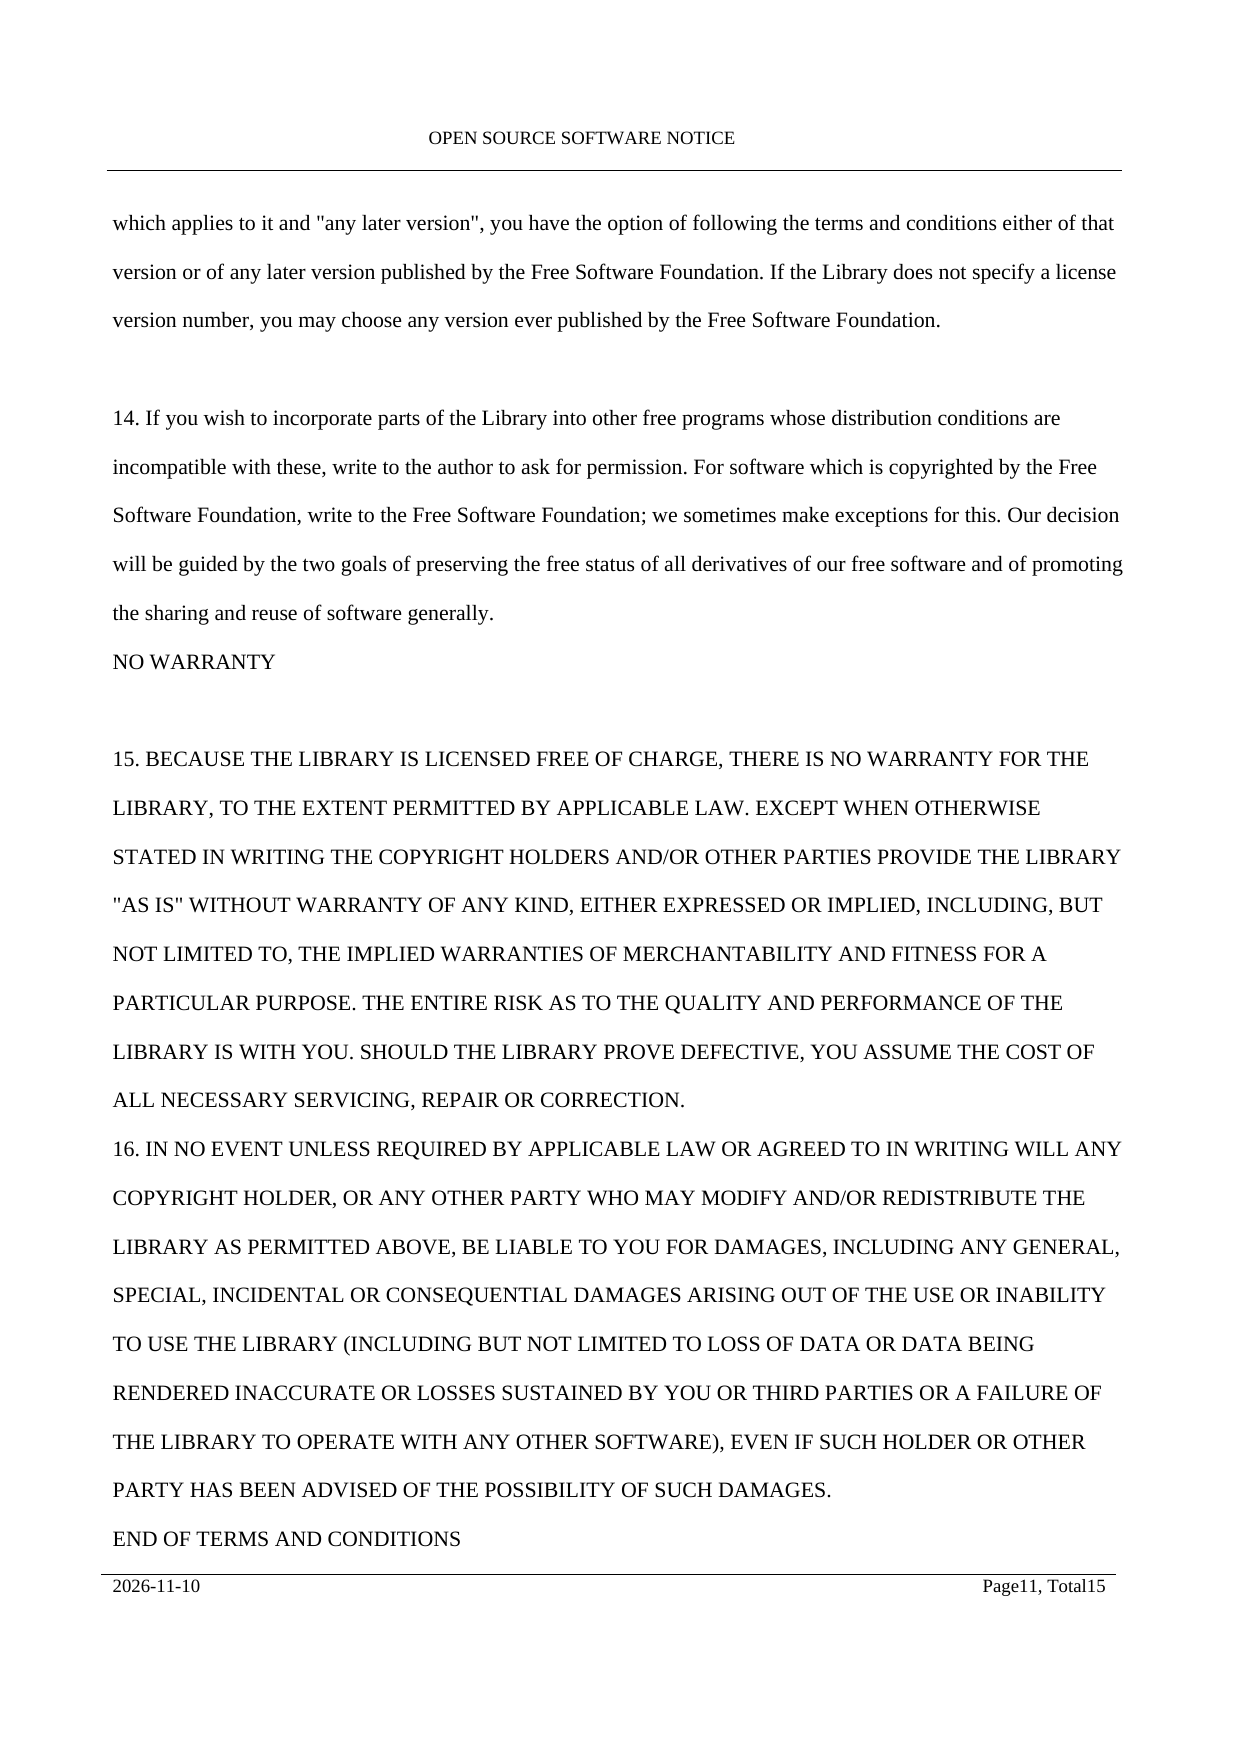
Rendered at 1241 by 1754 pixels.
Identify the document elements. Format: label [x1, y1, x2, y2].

text [112, 206, 1128, 1555]
